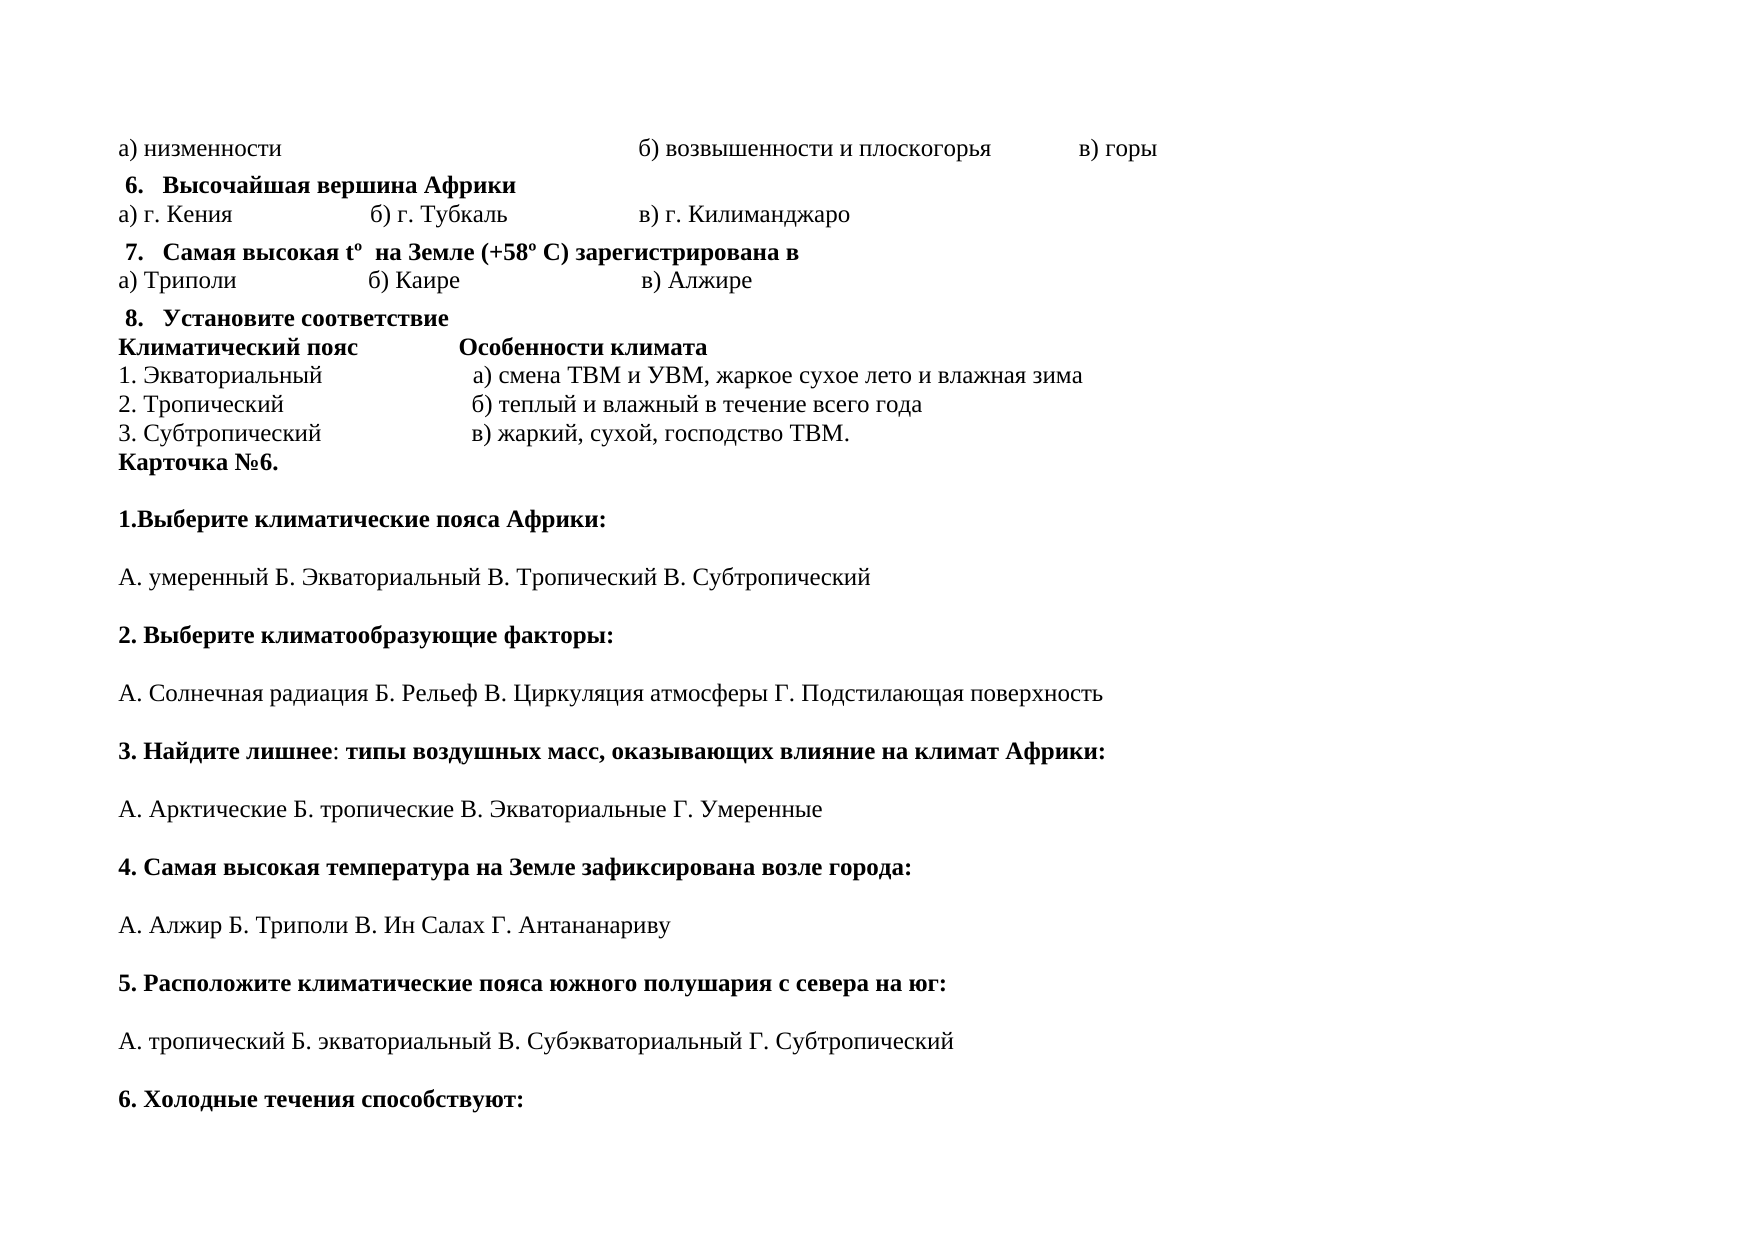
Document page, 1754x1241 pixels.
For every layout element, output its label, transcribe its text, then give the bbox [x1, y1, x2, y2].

text 2. Выберите климатообразующие факторы: [118, 620, 1636, 649]
text 2. Тропический б) теплый и влажный в течение всего года [118, 389, 1636, 418]
text А. умеренный Б. Экваториальный В. Тропический В. Субтропический [118, 562, 1636, 591]
text Карточка №6. [118, 447, 1636, 475]
list Самая высокая tº на Земле (+58º С) зарегистрирована в [125, 228, 1636, 265]
text 3. Субтропический в) жаркий, сухой, господство ТВМ. [118, 418, 1636, 447]
text Климатический пояс Особенности климата [118, 332, 1636, 360]
text 3. Найдите лишнее: типы воздушных масс, оказывающих влияние на климат Африки: [118, 736, 1636, 765]
text А. тропический Б. экваториальный В. Субэкваториальный Г. Субтропический [118, 1026, 1636, 1054]
list Высочайшая вершина Африки [125, 162, 1636, 199]
text а) низменности б) возвышенности и плоскогорья в) горы [118, 133, 1636, 162]
text 1. Экваториальный а) смена ТВМ и УВМ, жаркое сухое лето и влажная зима [118, 360, 1636, 389]
text 6. Холодные течения способствуют: [118, 1084, 1636, 1112]
text а) г. Кения б) г. Тубкаль в) г. Килиманджаро [118, 199, 1636, 228]
text 5. Расположите климатические пояса южного полушария с севера на юг: [118, 968, 1636, 997]
text 1.Выберите климатические пояса Африки: [118, 504, 1636, 533]
text А. Солнечная радиация Б. Рельеф В. Циркуляция атмосферы Г. Подстилающая поверхность [118, 678, 1636, 707]
text А. Алжир Б. Триполи В. Ин Салах Г. Антананариву [118, 910, 1636, 939]
text а) Триполи б) Каире в) Алжире [118, 265, 1636, 294]
list Установите соответствие [125, 294, 1636, 332]
text А. Арктические Б. тропические В. Экваториальные Г. Умеренные [118, 794, 1636, 823]
text 4. Самая высокая температура на Земле зафиксирована возле города: [118, 852, 1636, 881]
